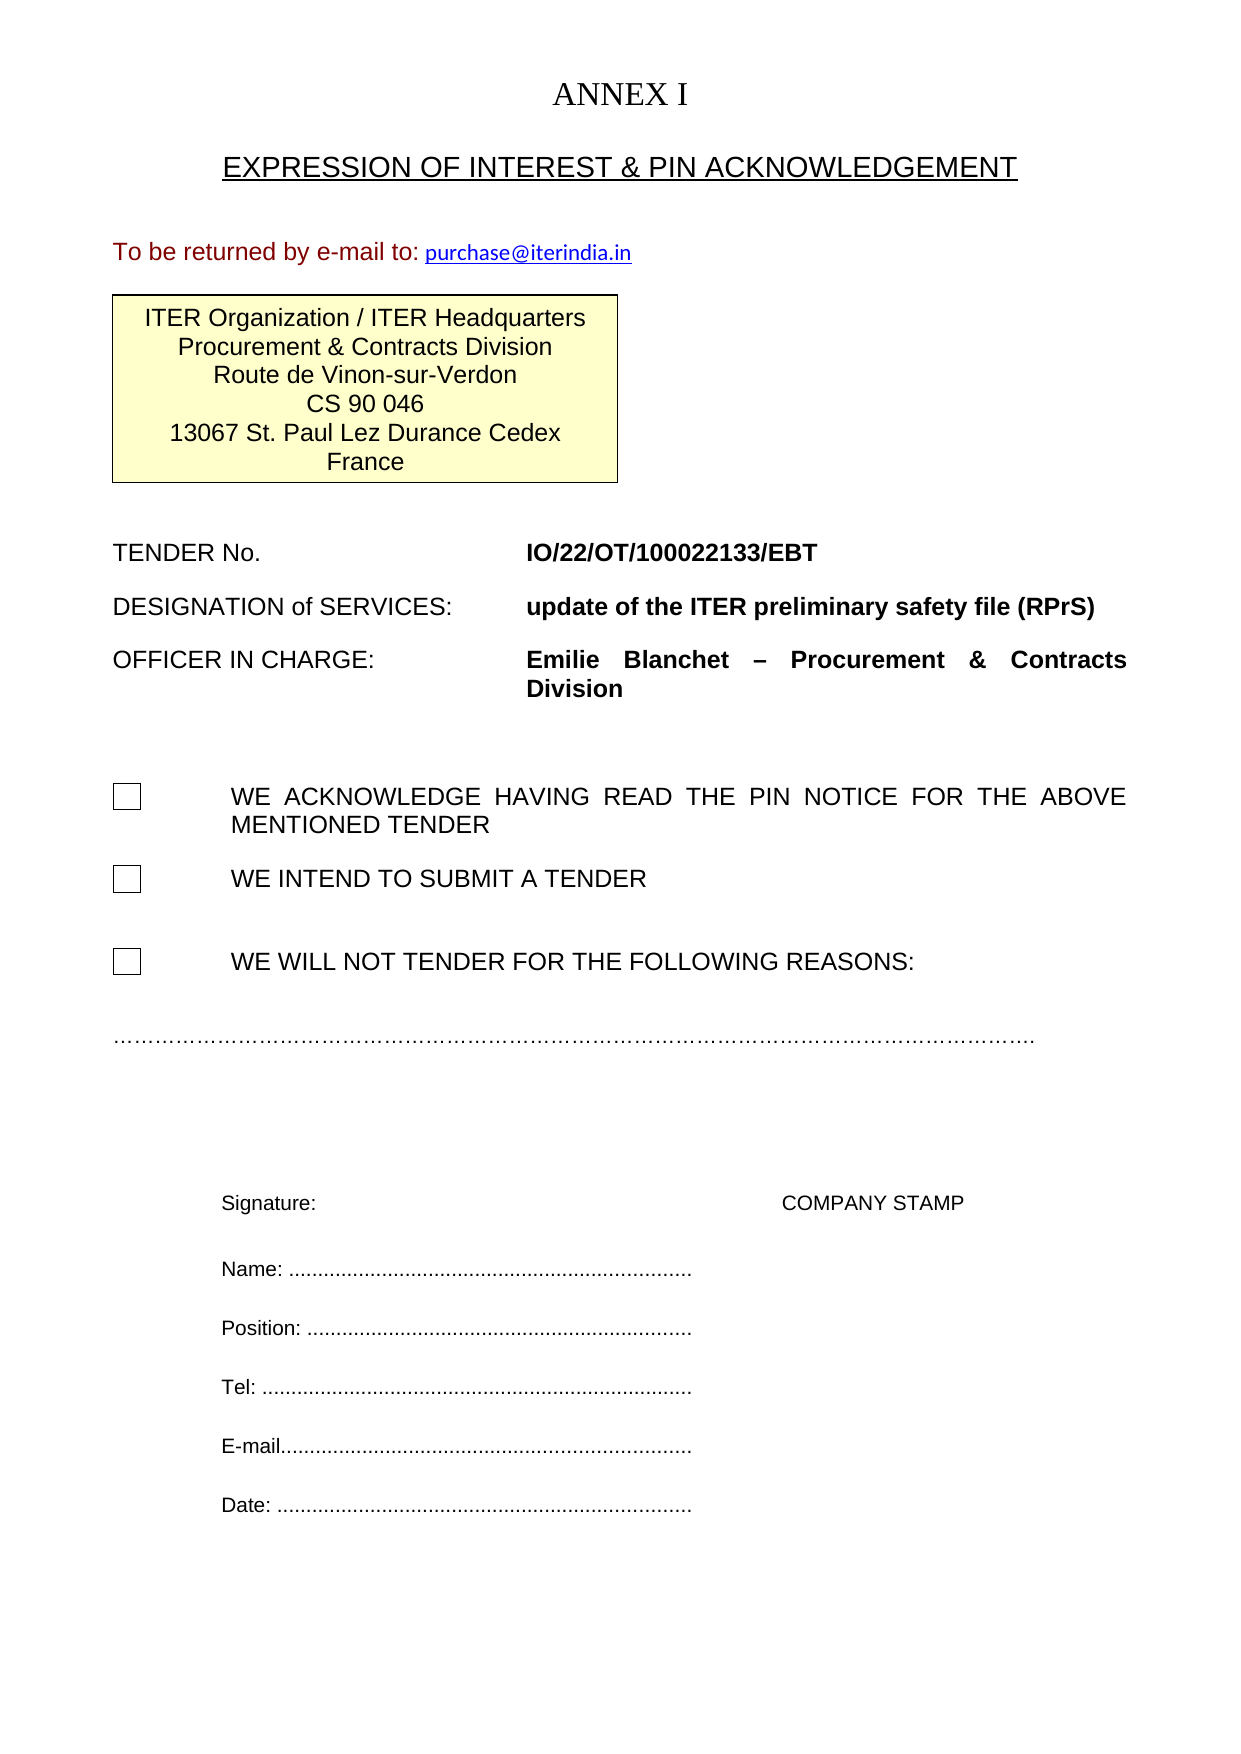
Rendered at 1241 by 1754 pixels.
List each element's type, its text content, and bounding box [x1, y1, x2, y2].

table_cell Tel: [210, 1357, 716, 1416]
text WE ACKNOWLEDGE HAVING READ THE PIN NOTICE FOR THE ABOVE MENTIONED TENDER [112, 782, 1128, 839]
text OFFICER IN CHARGE: Emilie Blanchet – Procurement & Contracts Division [112, 646, 1128, 703]
table_cell Position: [210, 1298, 716, 1357]
text WE WILL NOT TENDER FOR THE FOLLOWING REASONS: [112, 947, 1128, 976]
table_cell Date: [210, 1475, 716, 1534]
table_cell E-mail [210, 1416, 716, 1475]
table_cell Name: [210, 1239, 716, 1298]
text EXPRESSION OF INTEREST & PIN ACKNOWLEDGEMENT [112, 150, 1128, 183]
text To be returned by e-mail to: purchase@iterindia.in [112, 237, 1128, 266]
text ……………………………………………………………………………………………………………………. [112, 1023, 1128, 1047]
text TENDER No. IO/22/OT/100022133/EBT [112, 538, 1128, 567]
text WE INTEND TO SUBMIT A TENDER [112, 864, 1128, 893]
table_header COMPANY STAMP [716, 1143, 1030, 1534]
table_header Signature: [210, 1143, 716, 1239]
text DESIGNATION of SERVICES: update of the ITER preliminary safety file (RPrS) [112, 592, 1128, 621]
